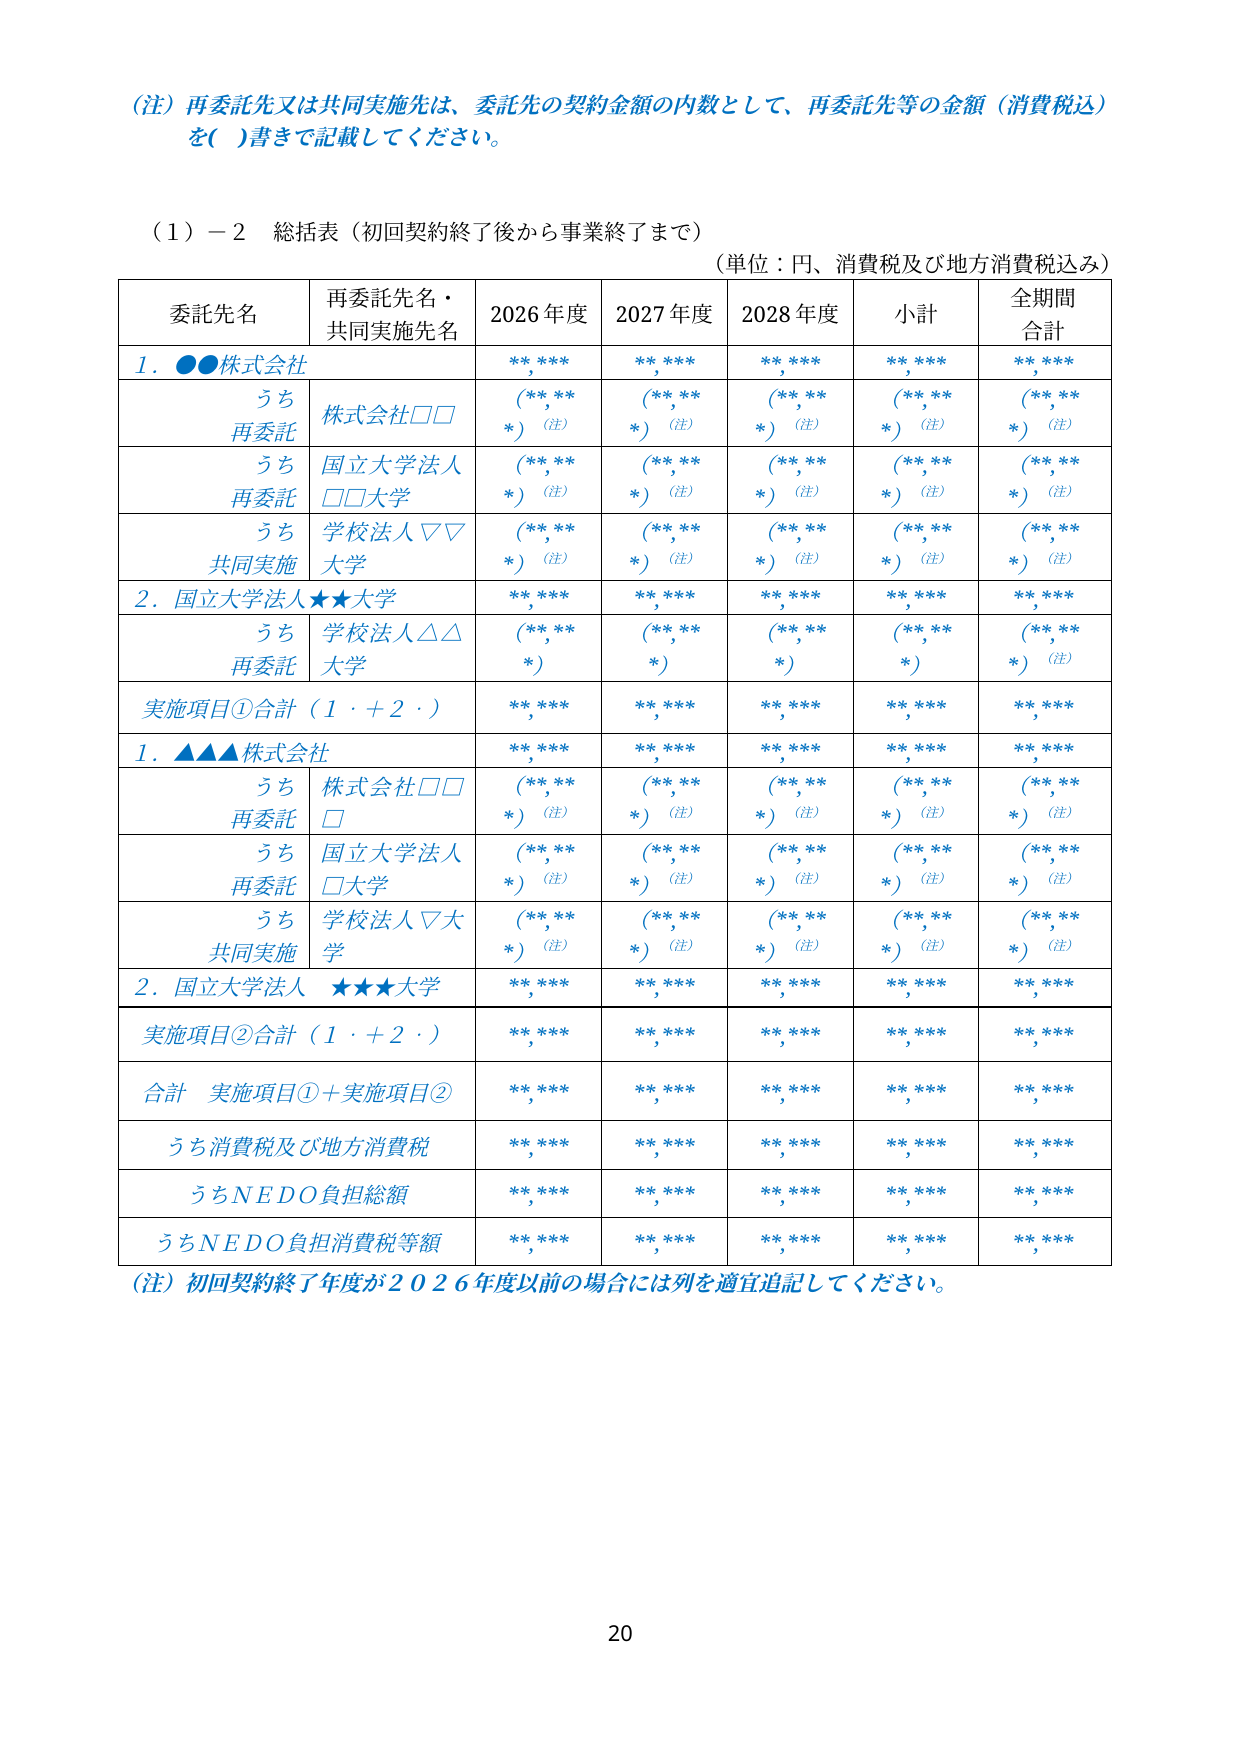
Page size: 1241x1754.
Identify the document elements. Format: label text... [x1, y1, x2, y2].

table_header 2026年度 [476, 280, 601, 345]
table_cell **,*** [476, 682, 601, 733]
table_cell 学校法人△△大学 [310, 615, 475, 681]
table_cell **,*** [854, 1121, 978, 1168]
table_cell うち 共同実施 [119, 514, 309, 580]
table_cell **,*** [602, 346, 727, 379]
table_cell **,*** [979, 1121, 1111, 1168]
table_cell （**,***）（注） [854, 768, 978, 834]
table_header 小計 [854, 280, 978, 345]
table_cell （**,***）（注） [979, 768, 1111, 834]
table_cell ２．国立大学法人★★大学 [119, 581, 475, 614]
table_cell （**,***）（注） [476, 902, 601, 968]
table_cell **,*** [602, 1062, 727, 1120]
table_cell うち 再委託 [119, 447, 309, 513]
table_cell （**,***）（注） [602, 902, 727, 968]
table_cell **,*** [476, 1121, 601, 1168]
table_cell **,*** [854, 581, 978, 614]
table_cell **,*** [728, 346, 853, 379]
table_cell 合計 実施項目①＋実施項目② [119, 1062, 475, 1120]
table_cell １．▲▲▲株式会社 [119, 734, 475, 767]
table_cell **,*** [728, 1121, 853, 1168]
table_cell **,*** [476, 969, 601, 1006]
table_cell （**,***）（注） [476, 835, 601, 901]
table_cell 学校法人▽大学 [310, 902, 475, 968]
text （注）初回契約終了年度が２０２６年度以前の場合には列を適宜追記してください。 [118, 1266, 1122, 1298]
table_cell うち 再委託 [119, 615, 309, 681]
table_cell **,*** [476, 1008, 601, 1061]
table_cell 国立大学法人□大学 [310, 835, 475, 901]
table_cell （**,***）（注） [979, 514, 1111, 580]
table_cell **,*** [979, 969, 1111, 1006]
table_cell **,*** [854, 1218, 978, 1265]
table_cell **,*** [728, 1218, 853, 1265]
table_cell １．●●株式会社 [119, 346, 475, 379]
table_cell うち 共同実施 [119, 902, 309, 968]
table_cell **,*** [979, 734, 1111, 767]
table_cell **,*** [979, 1218, 1111, 1265]
table_cell **,*** [728, 969, 853, 1006]
table_cell **,*** [854, 682, 978, 733]
table_cell **,*** [979, 1008, 1111, 1061]
table_cell （**,***）（注） [602, 514, 727, 580]
table_cell （**,***）（注） [728, 835, 853, 901]
table_cell （**,***）（注） [979, 615, 1111, 681]
table_cell 実施項目②合計（１．＋２．） [119, 1008, 475, 1061]
table_header 再委託先名・ 共同実施先名 [310, 280, 475, 345]
text （１）－２ 総括表（初回契約終了後から事業終了まで） [118, 216, 1122, 247]
table_cell （**,***）（注） [476, 514, 601, 580]
table_cell **,*** [476, 346, 601, 379]
text （注）再委託先又は共同実施先は、委託先の契約金額の内数として、再委託先等の金額（消費税込）を( )書きで記載してください。 [118, 89, 1122, 152]
table_cell **,*** [854, 1062, 978, 1120]
table_cell **,*** [602, 682, 727, 733]
table_cell （**,***）（注） [979, 447, 1111, 513]
table_cell うち 再委託 [119, 835, 309, 901]
table_header 全期間 合計 [979, 280, 1111, 345]
table_cell **,*** [979, 1062, 1111, 1120]
text （単位：円、消費税及び地方消費税込み） [118, 247, 1122, 278]
table_header 2027年度 [602, 280, 727, 345]
table_cell （**,***）（注） [602, 447, 727, 513]
table_cell **,*** [728, 1062, 853, 1120]
table_cell **,*** [602, 1218, 727, 1265]
table_cell （**,***） [854, 615, 978, 681]
table_cell （**,***）（注） [602, 835, 727, 901]
table_cell **,*** [854, 1170, 978, 1217]
table_cell （**,***）（注） [476, 380, 601, 446]
table_cell （**,***）（注） [854, 447, 978, 513]
table_cell うち消費税及び地方消費税 [119, 1121, 475, 1168]
table_header 委託先名 [119, 280, 309, 345]
table_cell （**,***）（注） [602, 380, 727, 446]
table_cell 株式会社□□□ [310, 768, 475, 834]
table_cell **,*** [602, 581, 727, 614]
table_cell （**,***）（注） [602, 768, 727, 834]
table_cell 国立大学法人□□大学 [310, 447, 475, 513]
table_cell （**,***） [602, 615, 727, 681]
table_cell **,*** [602, 734, 727, 767]
table_cell **,*** [854, 1008, 978, 1061]
table_cell **,*** [979, 682, 1111, 733]
table_cell うち 再委託 [119, 380, 309, 446]
table_cell うち 再委託 [119, 768, 309, 834]
table_cell うちＮＥＤＯ負担消費税等額 [119, 1218, 475, 1265]
table_cell （**,***） [476, 615, 601, 681]
table_cell （**,***）（注） [854, 835, 978, 901]
table_cell （**,***）（注） [728, 447, 853, 513]
table_cell うちＮＥＤＯ負担総額 [119, 1170, 475, 1217]
table_cell （**,***）（注） [728, 902, 853, 968]
table_cell **,*** [979, 581, 1111, 614]
table_cell （**,***）（注） [979, 380, 1111, 446]
table_cell （**,***）（注） [979, 835, 1111, 901]
table_cell **,*** [602, 969, 727, 1006]
table_cell **,*** [728, 682, 853, 733]
table_cell **,*** [728, 581, 853, 614]
table_cell （**,***） [728, 615, 853, 681]
table_cell **,*** [728, 734, 853, 767]
table_cell **,*** [854, 346, 978, 379]
table_cell （**,***）（注） [728, 380, 853, 446]
table_cell （**,***）（注） [728, 768, 853, 834]
table_cell 学校法人▽▽大学 [310, 514, 475, 580]
table_cell **,*** [602, 1121, 727, 1168]
table_cell （**,***）（注） [476, 447, 601, 513]
table_cell **,*** [476, 1218, 601, 1265]
table_cell **,*** [854, 969, 978, 1006]
table_cell **,*** [979, 346, 1111, 379]
table_cell （**,***）（注） [854, 902, 978, 968]
table_cell （**,***）（注） [728, 514, 853, 580]
table_cell （**,***）（注） [476, 768, 601, 834]
table_cell **,*** [476, 581, 601, 614]
table_cell **,*** [728, 1008, 853, 1061]
table_cell **,*** [602, 1170, 727, 1217]
table_cell **,*** [602, 1008, 727, 1061]
table_cell （**,***）（注） [854, 514, 978, 580]
table_cell 株式会社□□ [310, 380, 475, 446]
table_cell 実施項目①合計（１．＋２．） [119, 682, 475, 733]
table_cell **,*** [979, 1170, 1111, 1217]
table_cell **,*** [476, 1170, 601, 1217]
table_cell **,*** [476, 734, 601, 767]
table_header 2028年度 [728, 280, 853, 345]
table_cell （**,***）（注） [854, 380, 978, 446]
table_cell **,*** [854, 734, 978, 767]
table_cell ２．国立大学法人 ★★★大学 [119, 969, 475, 1006]
table_cell （**,***）（注） [979, 902, 1111, 968]
table_cell **,*** [476, 1062, 601, 1120]
table_cell **,*** [728, 1170, 853, 1217]
